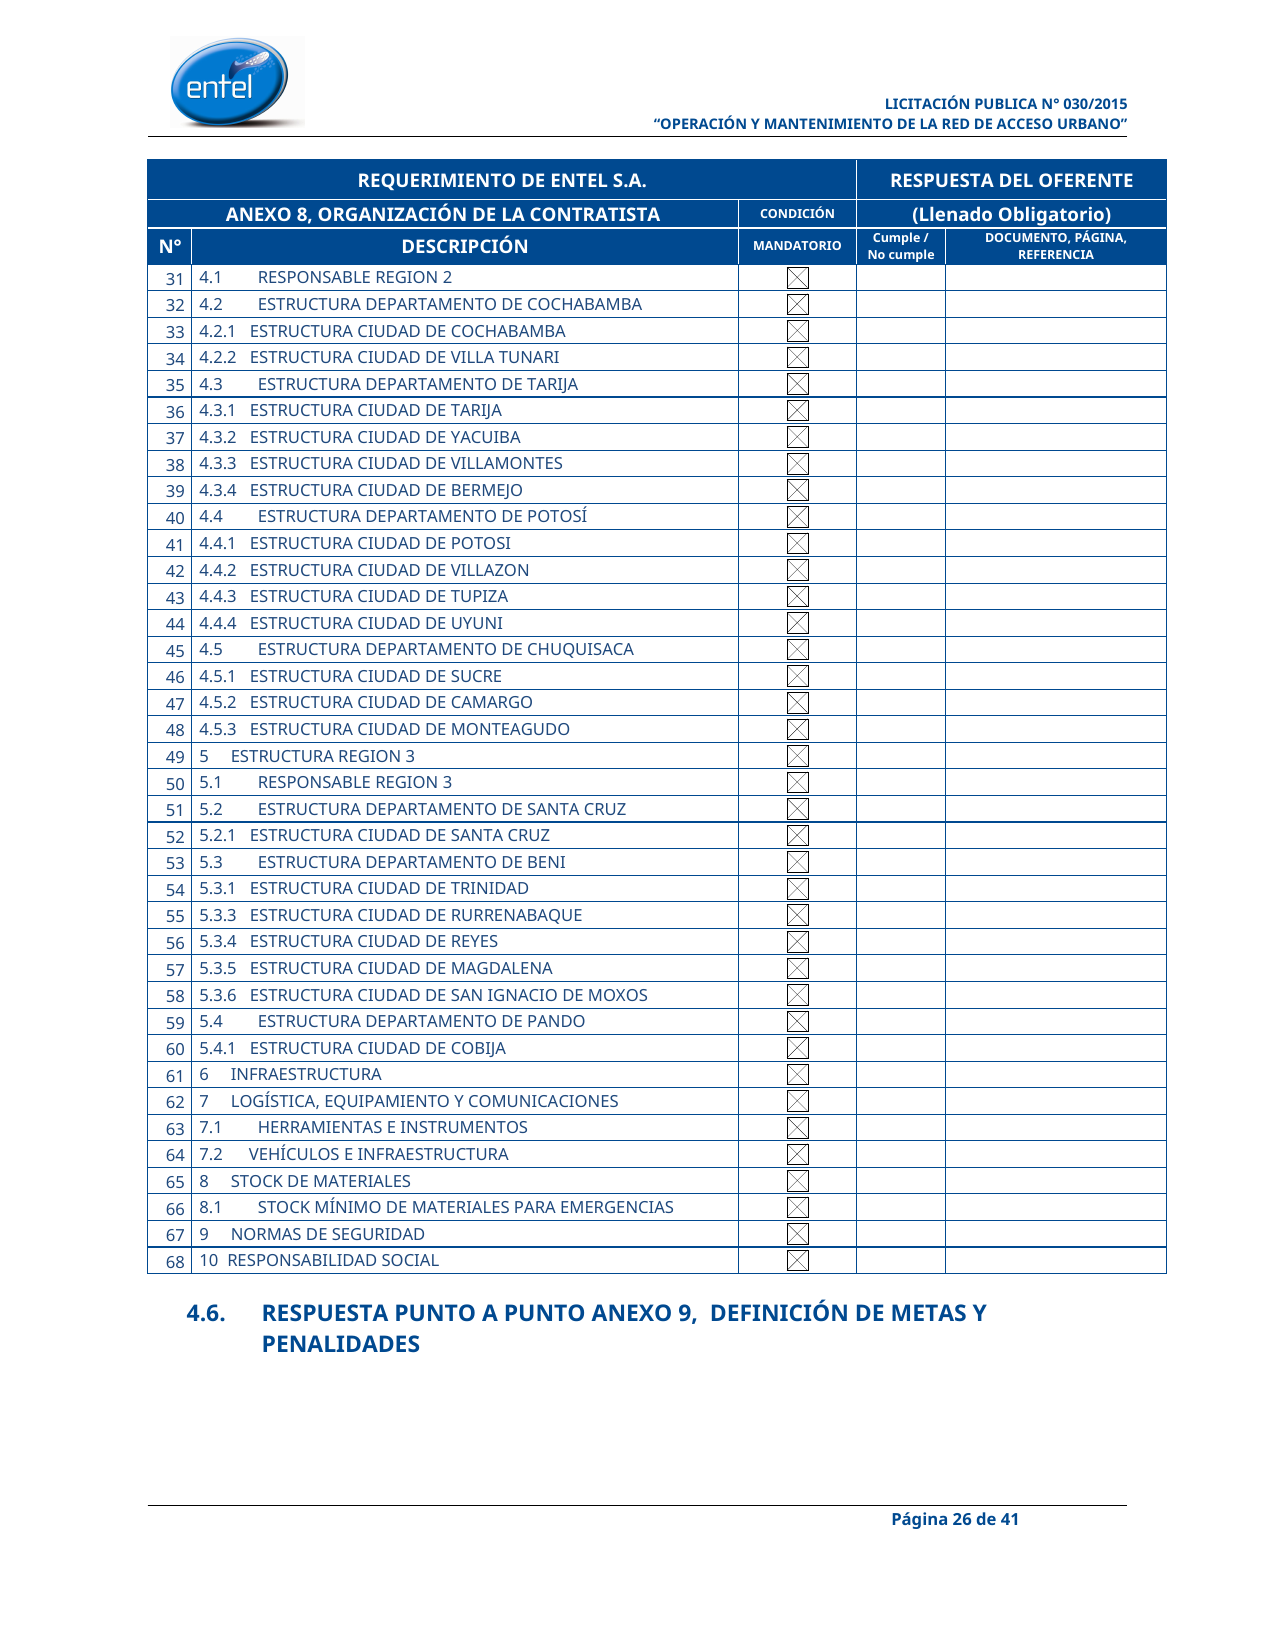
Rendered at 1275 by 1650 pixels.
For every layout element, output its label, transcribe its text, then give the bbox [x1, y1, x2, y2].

table_cell [946, 1115, 1166, 1140]
table_cell 64 [148, 1141, 191, 1167]
table_cell [857, 398, 945, 423]
table_cell CONDICIÓN [739, 200, 856, 227]
table_cell [946, 1248, 1166, 1273]
table_cell [946, 344, 1166, 370]
table_cell 50 [148, 769, 191, 795]
table_cell [946, 371, 1166, 396]
table_cell 39 [148, 477, 191, 503]
table_cell 4.4.1 ESTRUCTURA CIUDAD DE POTOSI [192, 530, 738, 556]
table_cell 5.3.5 ESTRUCTURA CIUDAD DE MAGDALENA [192, 955, 738, 981]
table_cell [857, 265, 945, 290]
table_cell [739, 1035, 856, 1061]
table_cell [857, 477, 945, 503]
table_cell 54 [148, 876, 191, 901]
table_cell [946, 291, 1166, 317]
table_cell [857, 637, 945, 662]
table_cell [946, 610, 1166, 636]
table_cell [857, 796, 945, 821]
table_cell 5.2 ESTRUCTURA DEPARTAMENTO DE SANTA CRUZ [192, 796, 738, 821]
table_cell [946, 663, 1166, 689]
table_cell [857, 344, 945, 370]
table_cell 34 [148, 344, 191, 370]
table_cell 6 INFRAESTRUCTURA [192, 1062, 738, 1087]
table_cell [946, 716, 1166, 742]
table_cell 4.3.4 ESTRUCTURA CIUDAD DE BERMEJO [192, 477, 738, 503]
table_cell [857, 876, 945, 901]
table_cell [946, 1088, 1166, 1114]
table_cell [739, 1009, 856, 1034]
table_cell 9 NORMAS DE SEGURIDAD [192, 1221, 738, 1246]
table_cell [946, 1062, 1166, 1087]
picture [170, 36, 305, 128]
table_cell (Llenado Obligatorio) [857, 200, 1166, 227]
table_cell 32 [148, 291, 191, 317]
table_header RESPUESTA DEL OFERENTE [857, 160, 1166, 199]
table_cell 5.3.4 ESTRUCTURA CIUDAD DE REYES [192, 929, 738, 954]
table_cell 33 [148, 318, 191, 343]
table_cell 37 [148, 424, 191, 449]
table_cell [857, 530, 945, 556]
table_cell 4.4.4 ESTRUCTURA CIUDAD DE UYUNI [192, 610, 738, 636]
table_cell [739, 1062, 856, 1087]
table_cell [857, 1168, 945, 1193]
table_cell 5 ESTRUCTURA REGION 3 [192, 743, 738, 768]
table_cell 55 [148, 902, 191, 928]
table_cell [946, 265, 1166, 290]
table_cell [739, 371, 856, 396]
table_cell [857, 716, 945, 742]
table_cell [946, 424, 1166, 449]
table_cell 7.2 VEHÍCULOS E INFRAESTRUCTURA [192, 1141, 738, 1167]
table_cell 7 LOGÍSTICA, EQUIPAMIENTO Y COMUNICACIONES [192, 1088, 738, 1114]
table_cell [946, 398, 1166, 423]
table_cell [946, 1009, 1166, 1034]
table_cell Cumple / No cumple [857, 229, 945, 264]
table_cell [739, 716, 856, 742]
table_cell 5.3.1 ESTRUCTURA CIUDAD DE TRINIDAD [192, 876, 738, 901]
table_cell [857, 584, 945, 609]
table_cell 4.5.1 ESTRUCTURA CIUDAD DE SUCRE [192, 663, 738, 689]
table_cell [857, 504, 945, 529]
table_cell 68 [148, 1248, 191, 1273]
table_cell [857, 769, 945, 795]
table_cell [946, 1035, 1166, 1061]
table_cell [739, 398, 856, 423]
table_cell [739, 637, 856, 662]
table_cell 65 [148, 1168, 191, 1193]
table_cell [739, 265, 856, 290]
table_cell [739, 1221, 856, 1246]
table_cell N° [148, 229, 191, 264]
table_cell [739, 955, 856, 981]
table_cell 4.5 ESTRUCTURA DEPARTAMENTO DE CHUQUISACA [192, 637, 738, 662]
table_cell [857, 1009, 945, 1034]
table_cell [857, 451, 945, 476]
table_cell [946, 823, 1166, 848]
table_cell 5.4 ESTRUCTURA DEPARTAMENTO DE PANDO [192, 1009, 738, 1034]
table_cell 5.1 RESPONSABLE REGION 3 [192, 769, 738, 795]
table_cell [739, 451, 856, 476]
table_cell [946, 849, 1166, 874]
table_cell [739, 1141, 856, 1167]
table_cell 4.3.1 ESTRUCTURA CIUDAD DE TARIJA [192, 398, 738, 423]
table_cell 66 [148, 1194, 191, 1220]
table_cell 36 [148, 398, 191, 423]
table_cell [857, 849, 945, 874]
table_cell 44 [148, 610, 191, 636]
table_cell 52 [148, 823, 191, 848]
table_cell [946, 1221, 1166, 1246]
table_cell DOCUMENTO, PÁGINA, REFERENCIA [946, 229, 1166, 264]
table_cell [739, 610, 856, 636]
table_cell [857, 929, 945, 954]
table_cell [857, 1062, 945, 1087]
table_cell 48 [148, 716, 191, 742]
table_cell [946, 530, 1166, 556]
table_cell DESCRIPCIÓN [192, 229, 738, 264]
table_cell [857, 690, 945, 715]
table_header REQUERIMIENTO DE ENTEL S.A. [148, 160, 856, 199]
table_cell [739, 823, 856, 848]
table_cell [739, 769, 856, 795]
table_cell [739, 557, 856, 582]
table_cell [739, 876, 856, 901]
table_cell [946, 557, 1166, 582]
table_cell [739, 1088, 856, 1114]
table_cell [857, 743, 945, 768]
table_cell [946, 876, 1166, 901]
table_cell 38 [148, 451, 191, 476]
table_cell [946, 637, 1166, 662]
table_cell 5.4.1 ESTRUCTURA CIUDAD DE COBIJA [192, 1035, 738, 1061]
table_cell [857, 557, 945, 582]
table_cell 4.5.3 ESTRUCTURA CIUDAD DE MONTEAGUDO [192, 716, 738, 742]
table_cell 31 [148, 265, 191, 290]
table_cell [739, 1115, 856, 1140]
table_cell [857, 318, 945, 343]
table_cell [857, 663, 945, 689]
table_cell [946, 796, 1166, 821]
table_cell [857, 1035, 945, 1061]
table_cell 45 [148, 637, 191, 662]
table_cell [739, 424, 856, 449]
table_cell 42 [148, 557, 191, 582]
table_cell [946, 584, 1166, 609]
table_cell [946, 318, 1166, 343]
table_cell 10 RESPONSABILIDAD SOCIAL [192, 1248, 738, 1273]
table_cell [946, 451, 1166, 476]
table_cell 4.1 RESPONSABLE REGION 2 [192, 265, 738, 290]
table_cell [739, 344, 856, 370]
table_cell [946, 929, 1166, 954]
table_cell [857, 982, 945, 1007]
table_cell 46 [148, 663, 191, 689]
table_cell [739, 477, 856, 503]
table_cell 5.3 ESTRUCTURA DEPARTAMENTO DE BENI [192, 849, 738, 874]
table_cell 49 [148, 743, 191, 768]
table_cell 8.1 STOCK MÍNIMO DE MATERIALES PARA EMERGENCIAS [192, 1194, 738, 1220]
table_cell [857, 1248, 945, 1273]
table_cell [739, 929, 856, 954]
table_cell [857, 610, 945, 636]
table_cell [946, 982, 1166, 1007]
table_cell [857, 1088, 945, 1114]
table_cell [946, 1141, 1166, 1167]
table_cell 4.3.2 ESTRUCTURA CIUDAD DE YACUIBA [192, 424, 738, 449]
table_cell [857, 291, 945, 317]
table_cell 5.2.1 ESTRUCTURA CIUDAD DE SANTA CRUZ [192, 823, 738, 848]
table_cell 35 [148, 371, 191, 396]
table_cell [739, 902, 856, 928]
table_cell ANEXO 8, ORGANIZACIÓN DE LA CONTRATISTA [148, 200, 738, 227]
table_cell [946, 477, 1166, 503]
table_cell [857, 823, 945, 848]
table_cell [739, 849, 856, 874]
table_cell [739, 982, 856, 1007]
table_cell [739, 530, 856, 556]
table_cell 56 [148, 929, 191, 954]
table_cell [739, 796, 856, 821]
table_cell [739, 690, 856, 715]
table_cell [857, 902, 945, 928]
table_cell [946, 955, 1166, 981]
table_cell [857, 1221, 945, 1246]
table_cell [739, 663, 856, 689]
table_cell [857, 1194, 945, 1220]
table_cell 62 [148, 1088, 191, 1114]
table_cell [857, 1115, 945, 1140]
table_cell [946, 769, 1166, 795]
table_cell [739, 1168, 856, 1193]
table_cell [739, 1248, 856, 1273]
table_cell [739, 291, 856, 317]
table_cell [739, 504, 856, 529]
table_cell 4.4 ESTRUCTURA DEPARTAMENTO DE POTOSÍ [192, 504, 738, 529]
table_cell [946, 1194, 1166, 1220]
table_cell 4.2.2 ESTRUCTURA CIUDAD DE VILLA TUNARI [192, 344, 738, 370]
table_cell [739, 584, 856, 609]
table_cell 4.2 ESTRUCTURA DEPARTAMENTO DE COCHABAMBA [192, 291, 738, 317]
table_cell 4.3 ESTRUCTURA DEPARTAMENTO DE TARIJA [192, 371, 738, 396]
table_cell [857, 371, 945, 396]
table_cell 7.1 HERRAMIENTAS E INSTRUMENTOS [192, 1115, 738, 1140]
table_cell 61 [148, 1062, 191, 1087]
table_cell 41 [148, 530, 191, 556]
table_cell 4.3.3 ESTRUCTURA CIUDAD DE VILLAMONTES [192, 451, 738, 476]
table_cell [946, 504, 1166, 529]
table_cell 57 [148, 955, 191, 981]
table_cell 4.2.1 ESTRUCTURA CIUDAD DE COCHABAMBA [192, 318, 738, 343]
table_cell [857, 955, 945, 981]
table_cell 4.4.2 ESTRUCTURA CIUDAD DE VILLAZON [192, 557, 738, 582]
table_cell [739, 743, 856, 768]
table_cell 4.5.2 ESTRUCTURA CIUDAD DE CAMARGO [192, 690, 738, 715]
table_cell [946, 743, 1166, 768]
table_cell 67 [148, 1221, 191, 1246]
table_cell 5.3.6 ESTRUCTURA CIUDAD DE SAN IGNACIO DE MOXOS [192, 982, 738, 1007]
table_cell 51 [148, 796, 191, 821]
table_cell 53 [148, 849, 191, 874]
table_cell 60 [148, 1035, 191, 1061]
table_cell 63 [148, 1115, 191, 1140]
table_cell MANDATORIO [739, 229, 856, 264]
table_cell 59 [148, 1009, 191, 1034]
table_cell 8 STOCK DE MATERIALES [192, 1168, 738, 1193]
table_cell [946, 690, 1166, 715]
table_cell 4.4.3 ESTRUCTURA CIUDAD DE TUPIZA [192, 584, 738, 609]
table_cell 58 [148, 982, 191, 1007]
table_cell 43 [148, 584, 191, 609]
table_cell 47 [148, 690, 191, 715]
table_cell [946, 902, 1166, 928]
list RESPUESTA PUNTO A PUNTO ANEXO 9, DEFINICIÓN DE METAS Y PENALIDADES [186, 1297, 1127, 1359]
table_cell [857, 1141, 945, 1167]
table_cell [857, 424, 945, 449]
table_cell [739, 318, 856, 343]
table_cell [946, 1168, 1166, 1193]
table_cell 5.3.3 ESTRUCTURA CIUDAD DE RURRENABAQUE [192, 902, 738, 928]
table_cell 40 [148, 504, 191, 529]
table_cell [739, 1194, 856, 1220]
